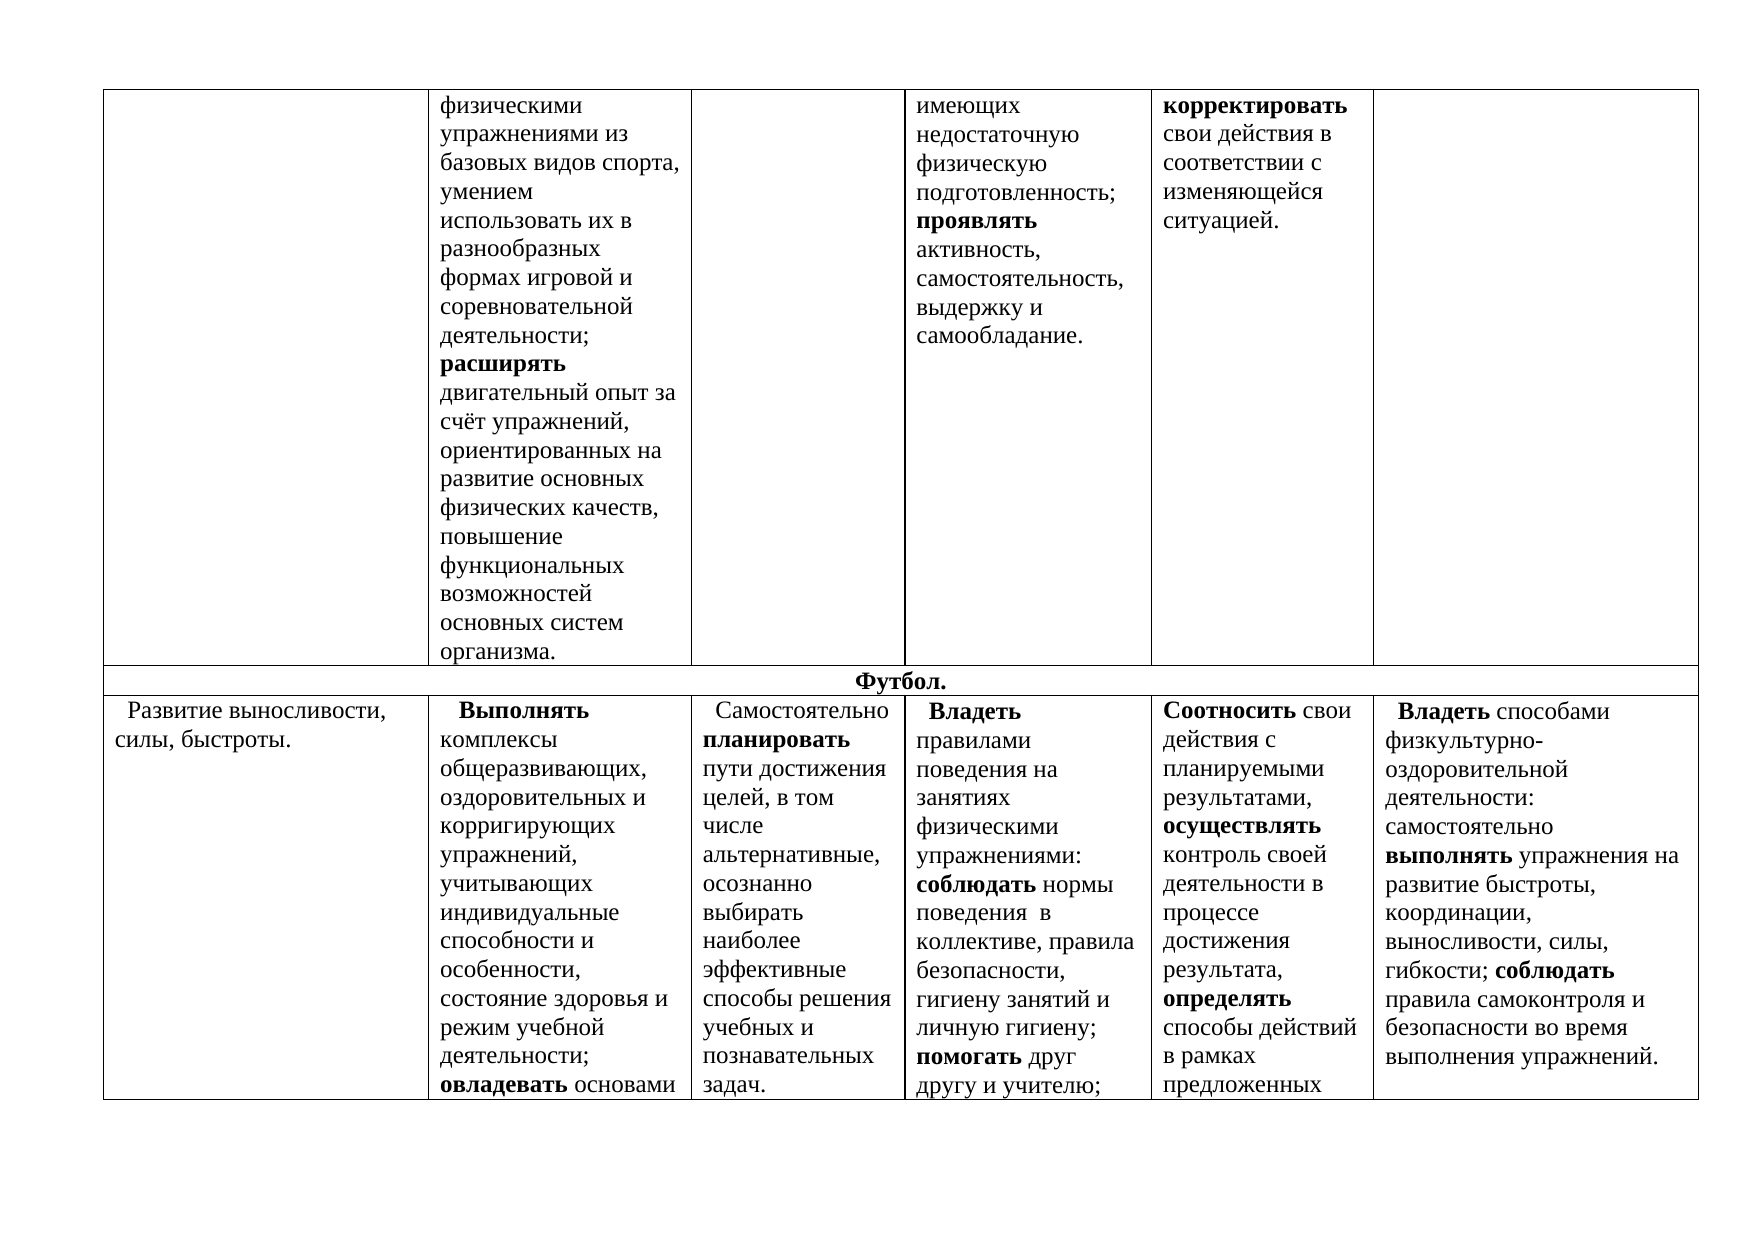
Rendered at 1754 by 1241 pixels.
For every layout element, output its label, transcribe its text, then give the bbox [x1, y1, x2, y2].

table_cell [1152, 696, 1373, 1099]
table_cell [906, 90, 1151, 665]
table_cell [692, 90, 904, 665]
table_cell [104, 90, 428, 665]
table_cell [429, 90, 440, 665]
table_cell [104, 696, 428, 1099]
table_cell Футбол. [104, 666, 1698, 694]
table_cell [1374, 90, 1698, 665]
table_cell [1374, 696, 1698, 1099]
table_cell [1152, 90, 1373, 665]
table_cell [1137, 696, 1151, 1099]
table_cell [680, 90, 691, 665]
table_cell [692, 696, 904, 1099]
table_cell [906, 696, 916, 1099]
